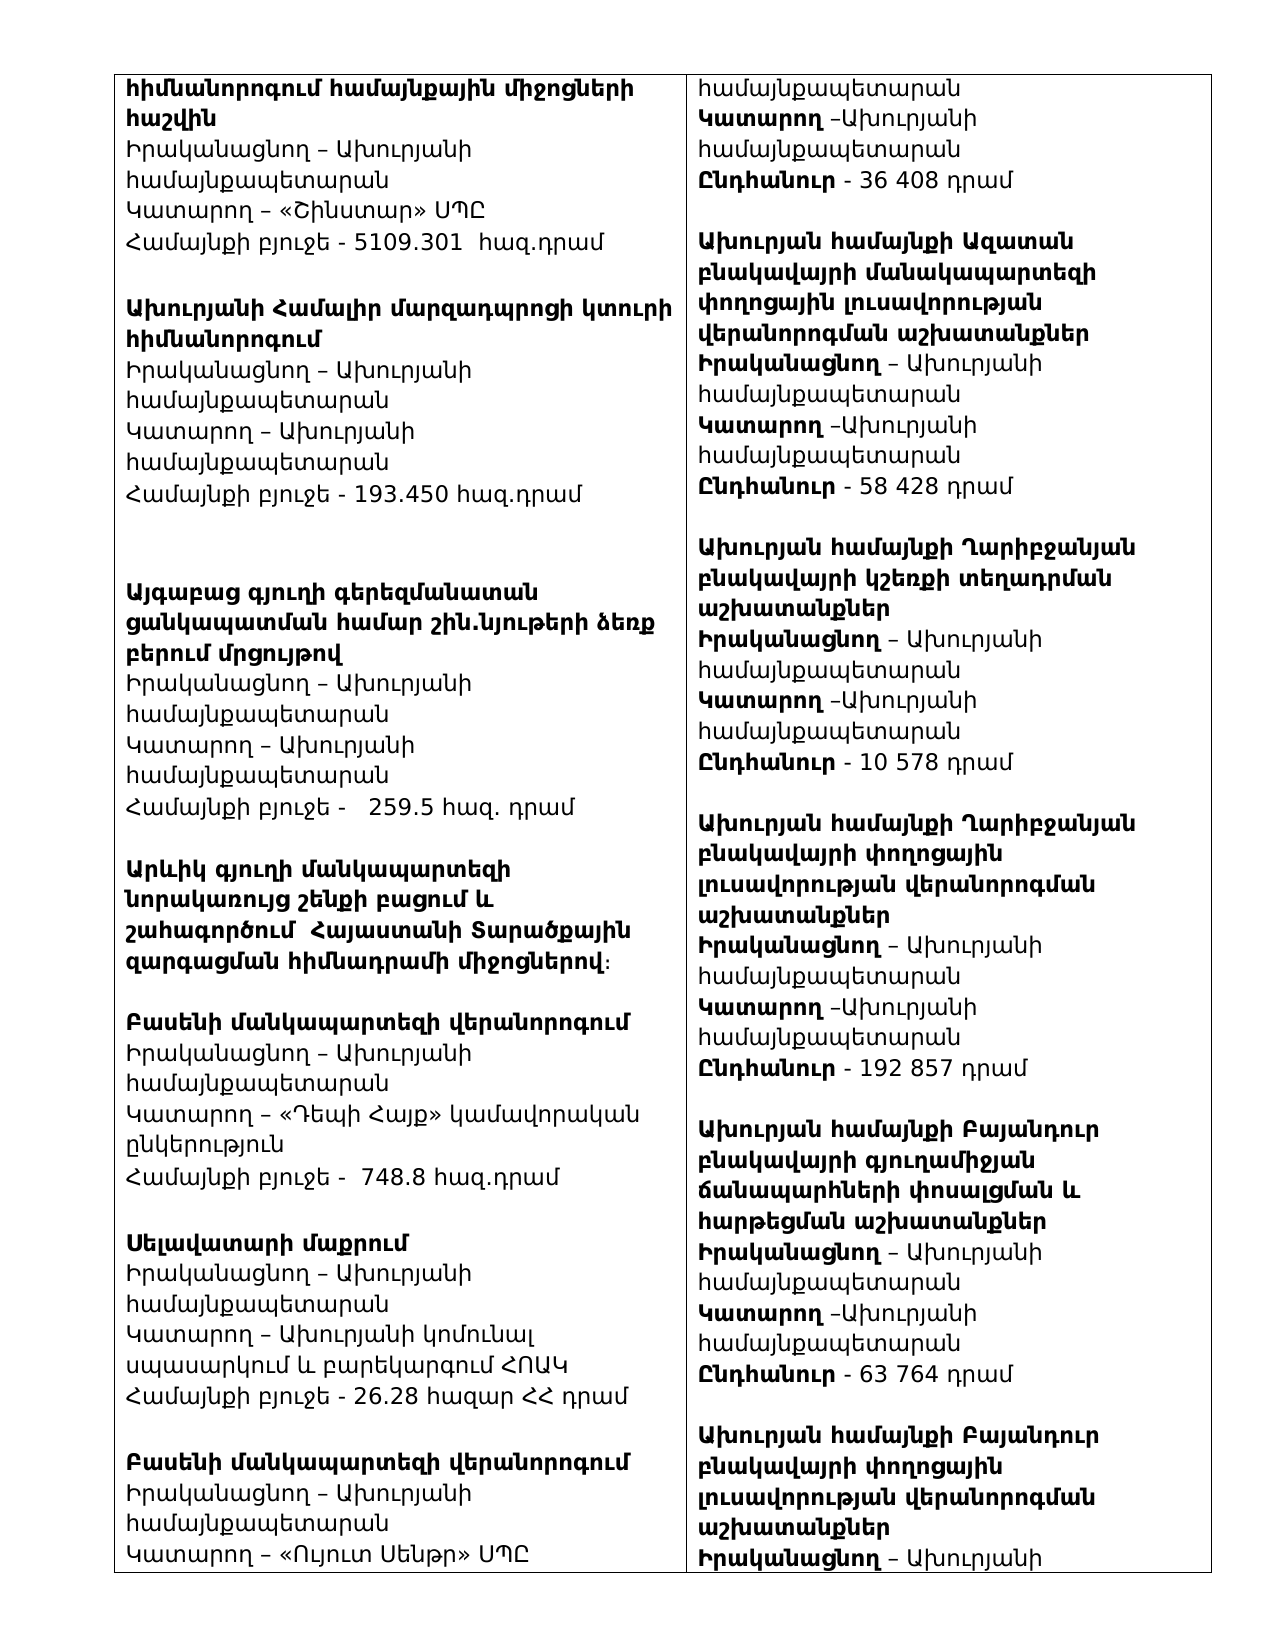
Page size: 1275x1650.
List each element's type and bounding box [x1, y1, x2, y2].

table_cell [115, 75, 686, 1572]
table_cell [687, 75, 1211, 1572]
